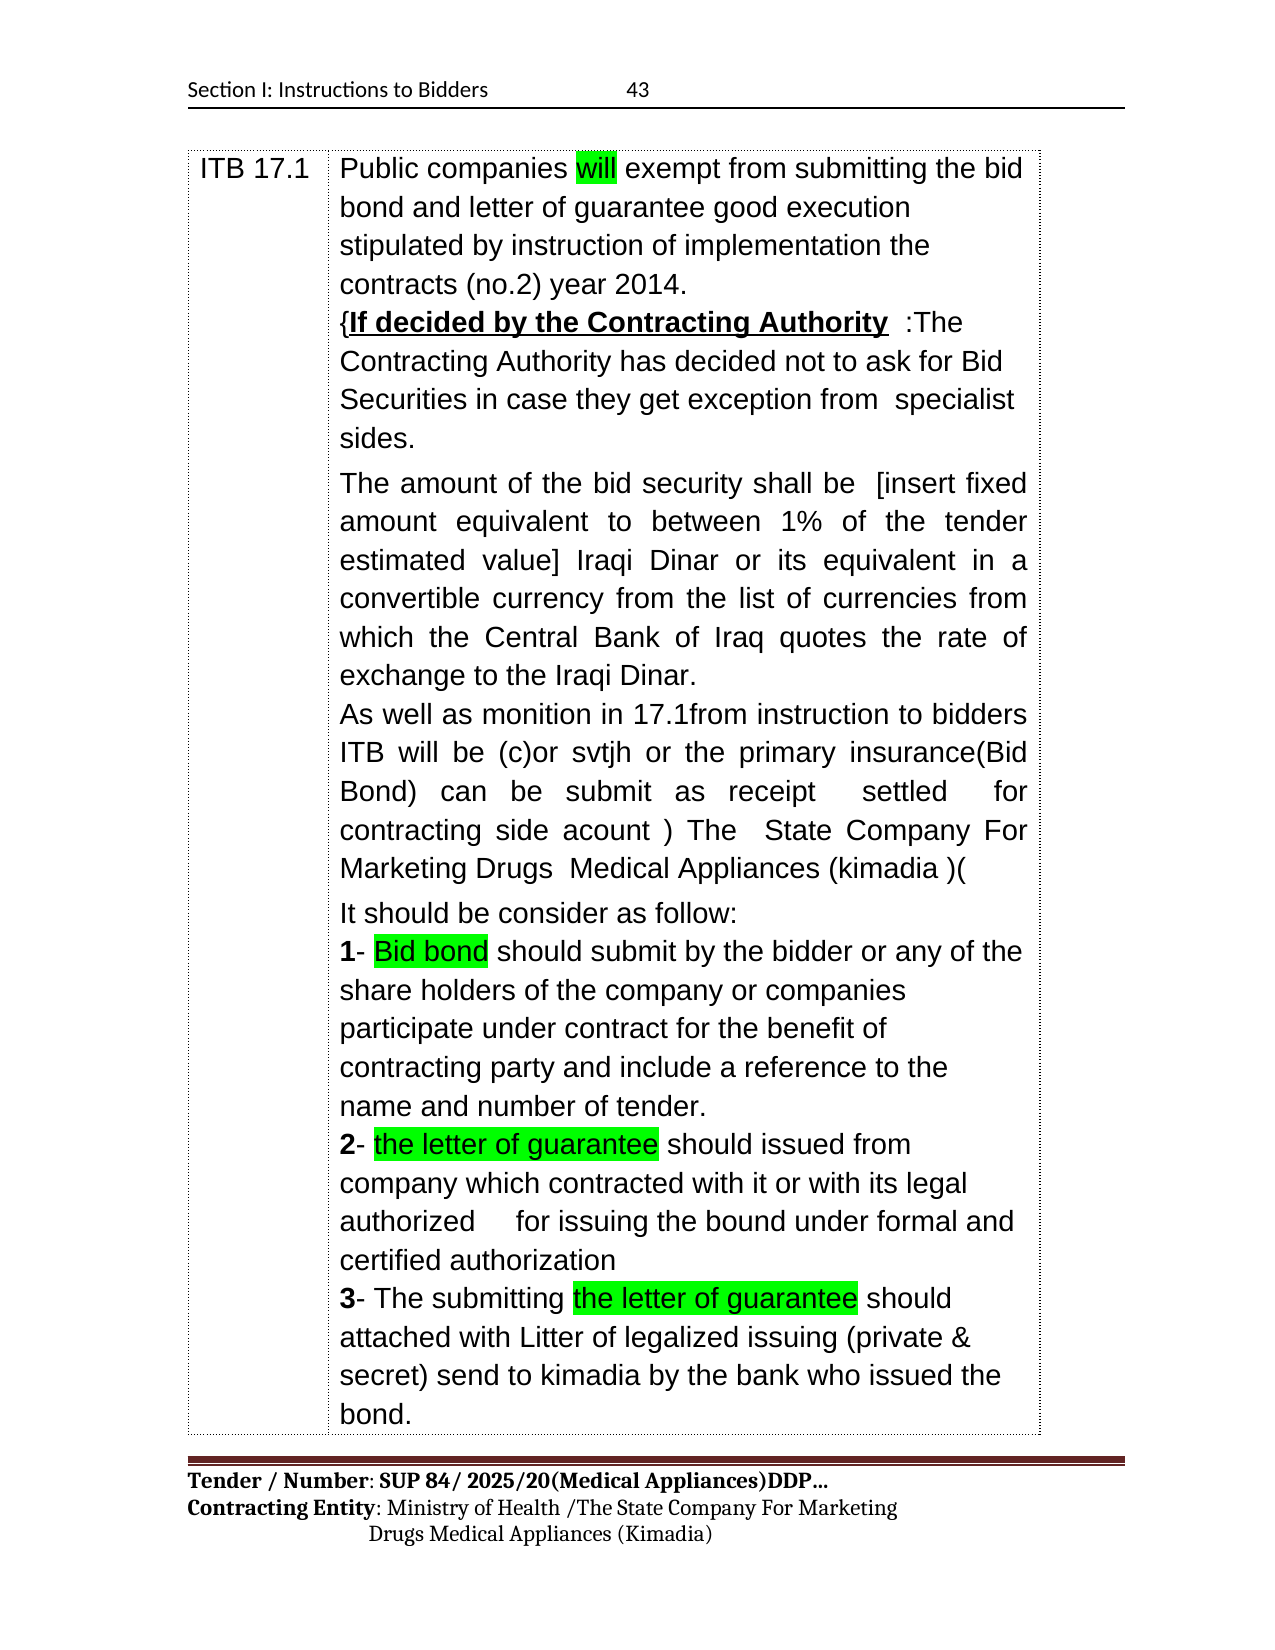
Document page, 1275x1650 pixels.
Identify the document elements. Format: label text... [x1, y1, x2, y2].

table_cell ITB 17.1 [188, 150, 328, 1434]
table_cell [328, 150, 1040, 1434]
